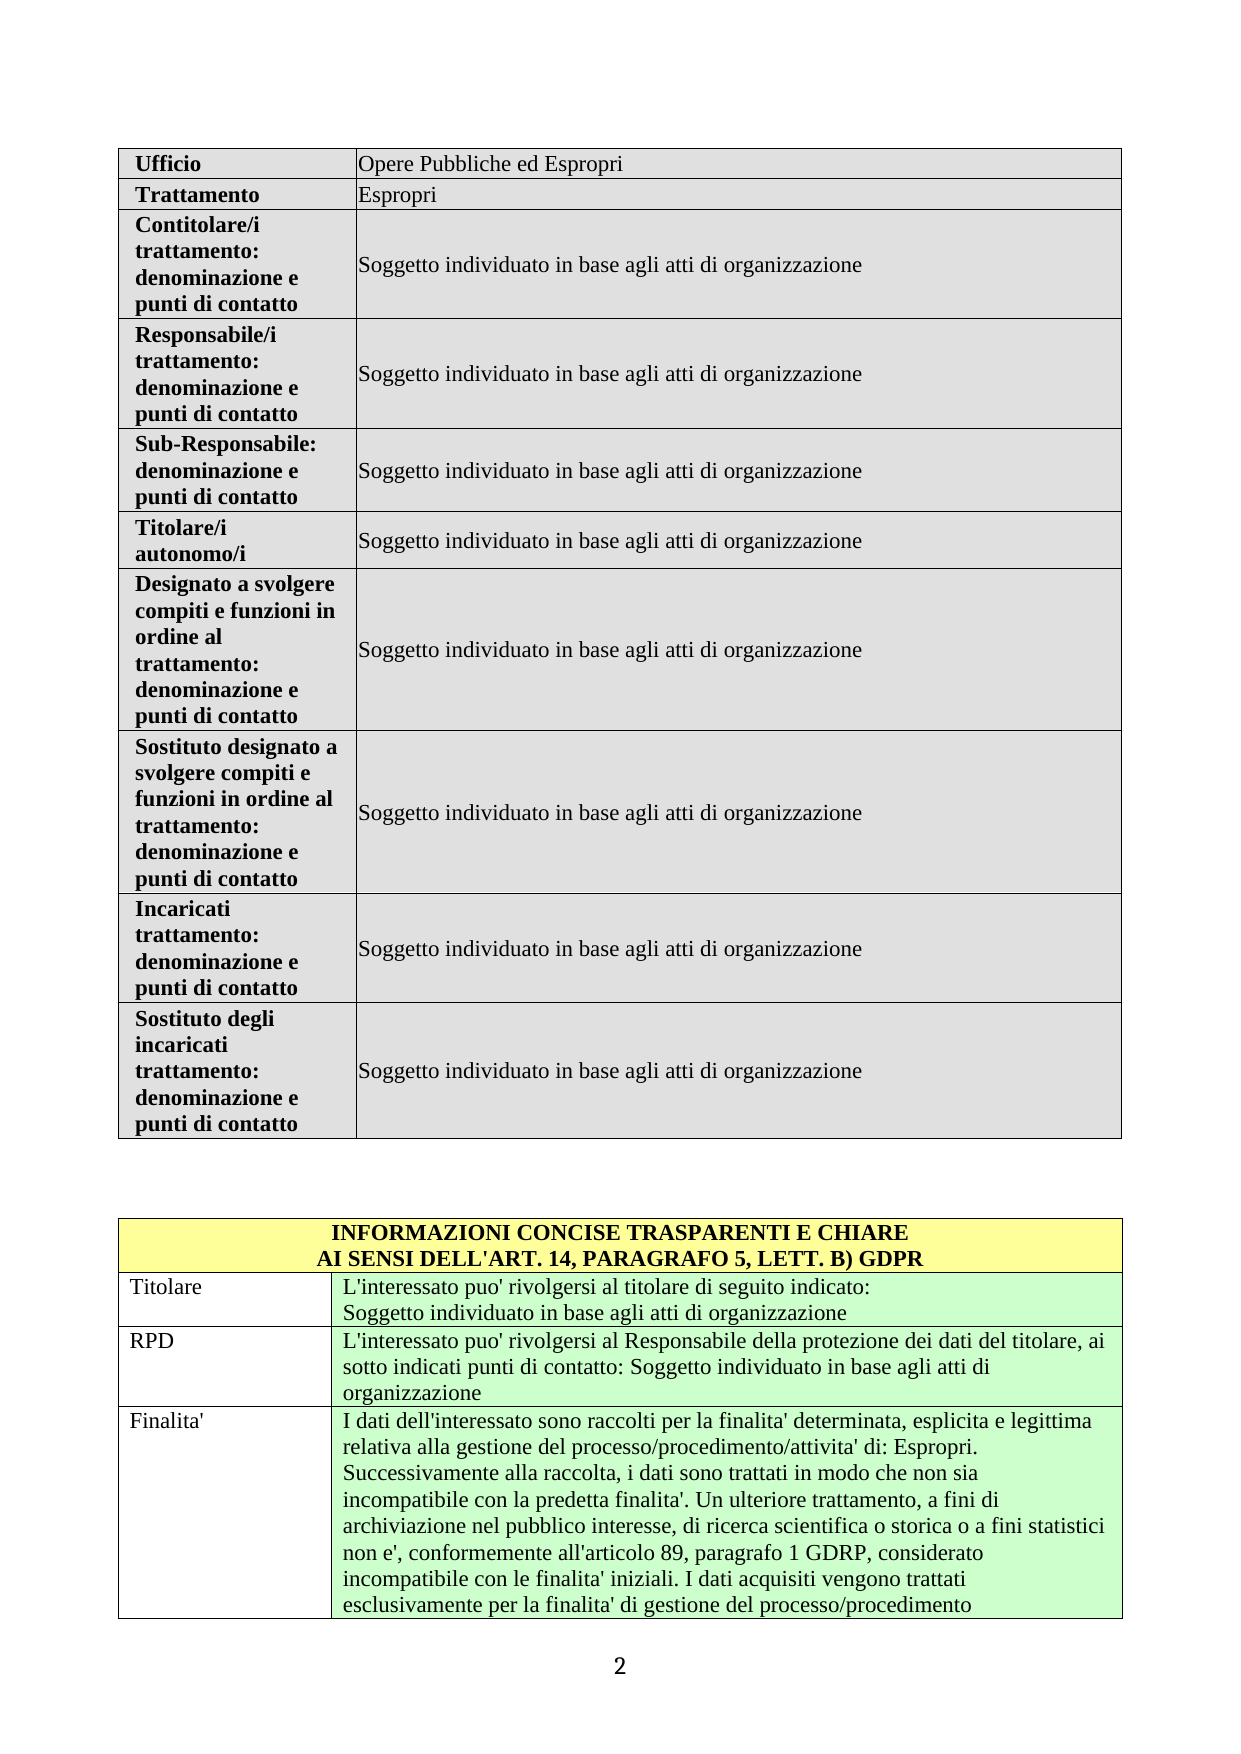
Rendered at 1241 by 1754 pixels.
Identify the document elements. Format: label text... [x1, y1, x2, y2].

table_cell Finalita' [119, 1407, 331, 1618]
table_cell Incaricati trattamento: denominazione e punti di contatto [119, 894, 356, 1002]
table_cell Soggetto individuato in base agli atti di organizzazione [357, 894, 1121, 1002]
table_cell L'interessato puo' rivolgersi al titolare di seguito indicato: Soggetto individuato in base agli atti di organizzazione [332, 1273, 1122, 1326]
table_cell Soggetto individuato in base agli atti di organizzazione [357, 319, 1121, 428]
table_cell L'interessato puo' rivolgersi al Responsabile della protezione dei dati del titolare, ai sotto indicati punti di contatto: Soggetto individuato in base agli atti di organizzazione [332, 1327, 1122, 1406]
table_cell Contitolare/i trattamento: denominazione e punti di contatto [119, 210, 356, 318]
table_cell Ufficio [119, 149, 356, 178]
table_cell Titolare/i autonomo/i [119, 512, 356, 568]
table_header INFORMAZIONI CONCISE TRASPARENTI E CHIARE AI SENSI DELL'ART. 14, PARAGRAFO 5, LETT. B) GDPR [119, 1219, 1122, 1272]
table_cell Espropri [357, 179, 1121, 209]
table_cell Opere Pubbliche ed Espropri [357, 149, 1121, 178]
table_cell RPD [119, 1327, 331, 1406]
table_cell Sostituto degli incaricati trattamento: denominazione e punti di contatto [119, 1003, 356, 1138]
table_cell Trattamento [119, 179, 356, 209]
table_cell Sostituto designato a svolgere compiti e funzioni in ordine al trattamento: denominazione e punti di contatto [119, 731, 356, 892]
table_cell Soggetto individuato in base agli atti di organizzazione [357, 210, 1121, 318]
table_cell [332, 1407, 1122, 1618]
table_cell Soggetto individuato in base agli atti di organizzazione [357, 731, 1121, 892]
table_cell Soggetto individuato in base agli atti di organizzazione [357, 1003, 1121, 1138]
table_cell Soggetto individuato in base agli atti di organizzazione [357, 512, 1121, 568]
table_cell Responsabile/i trattamento: denominazione e punti di contatto [119, 319, 356, 428]
table_cell Designato a svolgere compiti e funzioni in ordine al trattamento: denominazione e punti di contatto [119, 569, 356, 730]
table_cell Soggetto individuato in base agli atti di organizzazione [357, 429, 1121, 511]
table_cell Soggetto individuato in base agli atti di organizzazione [357, 569, 1121, 730]
table_cell Titolare [119, 1273, 331, 1326]
table_cell Sub-Responsabile: denominazione e punti di contatto [119, 429, 356, 511]
